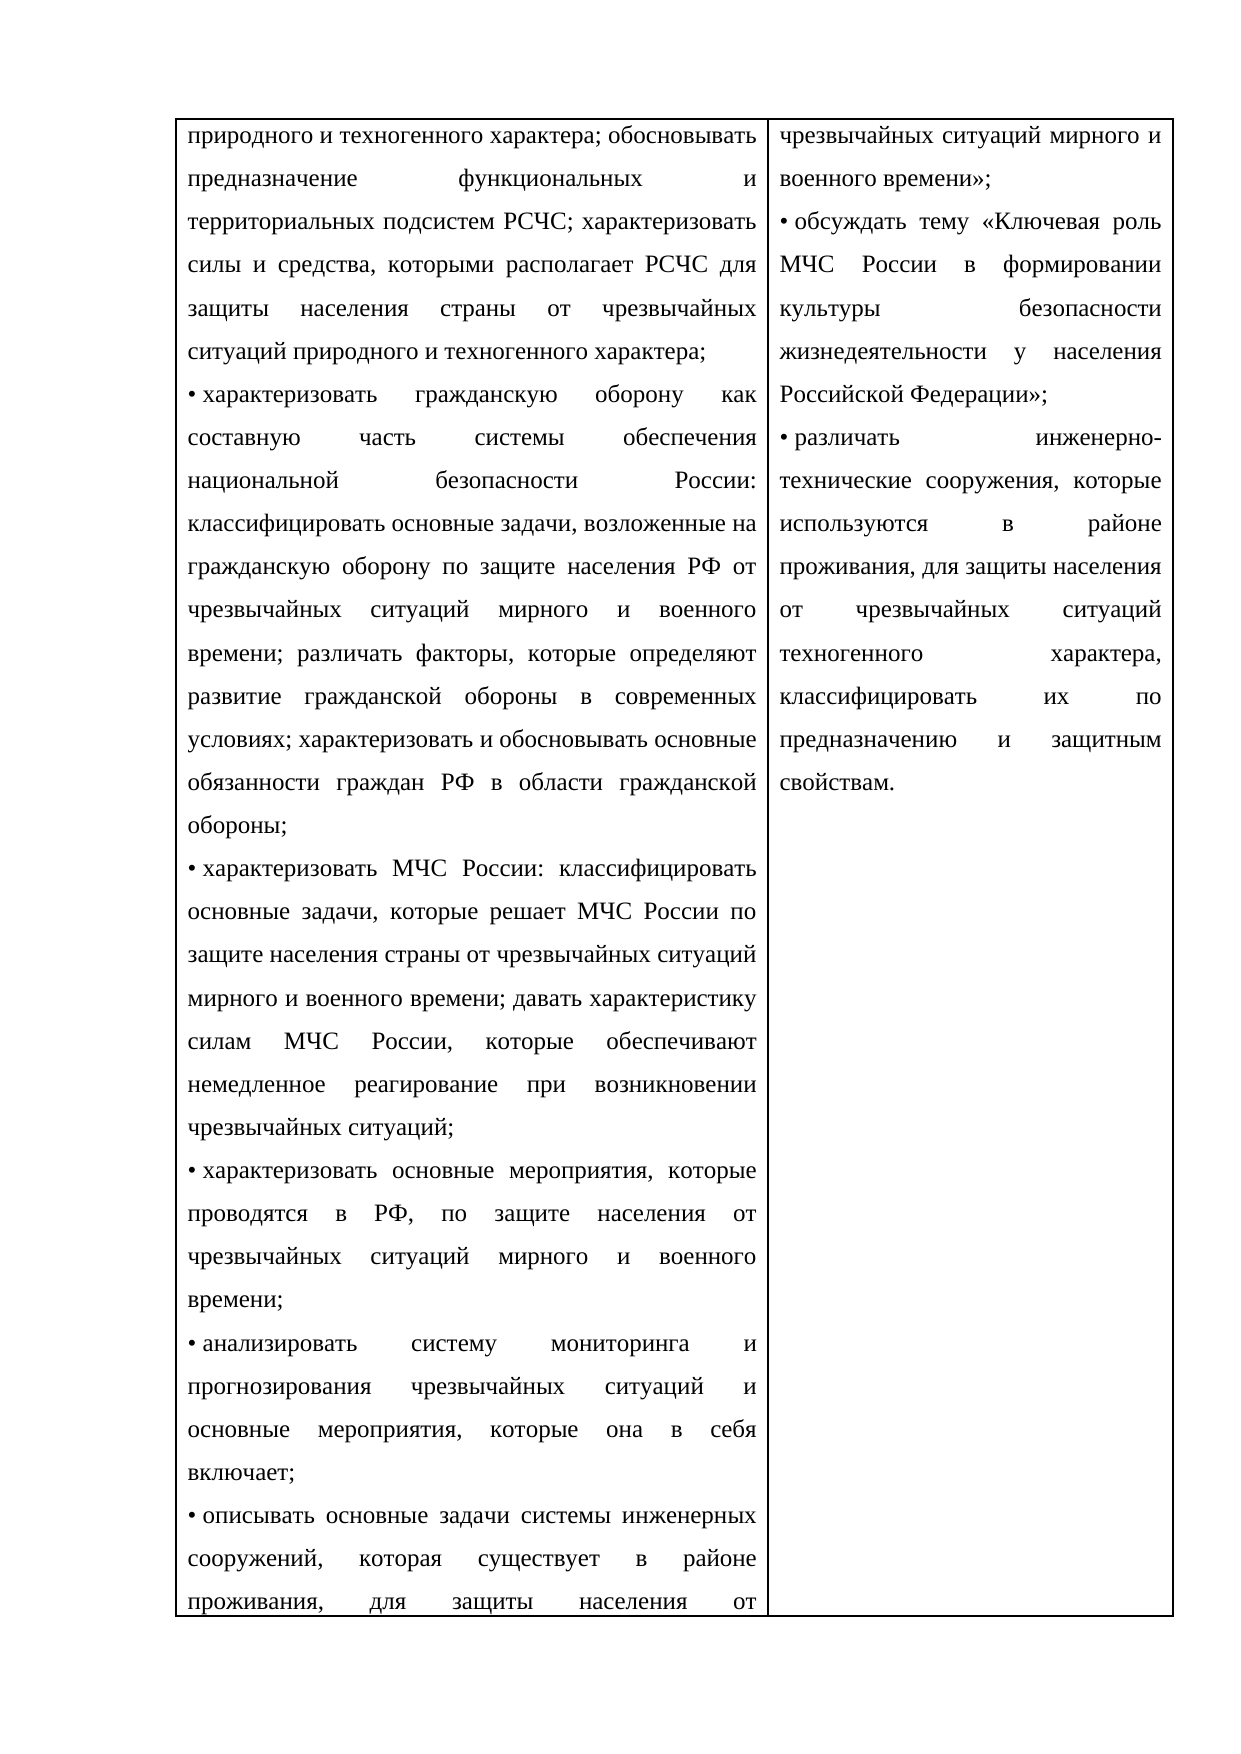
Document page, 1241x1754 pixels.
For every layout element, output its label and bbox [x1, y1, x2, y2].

table_cell [177, 120, 767, 1615]
table_cell [769, 120, 1172, 1615]
